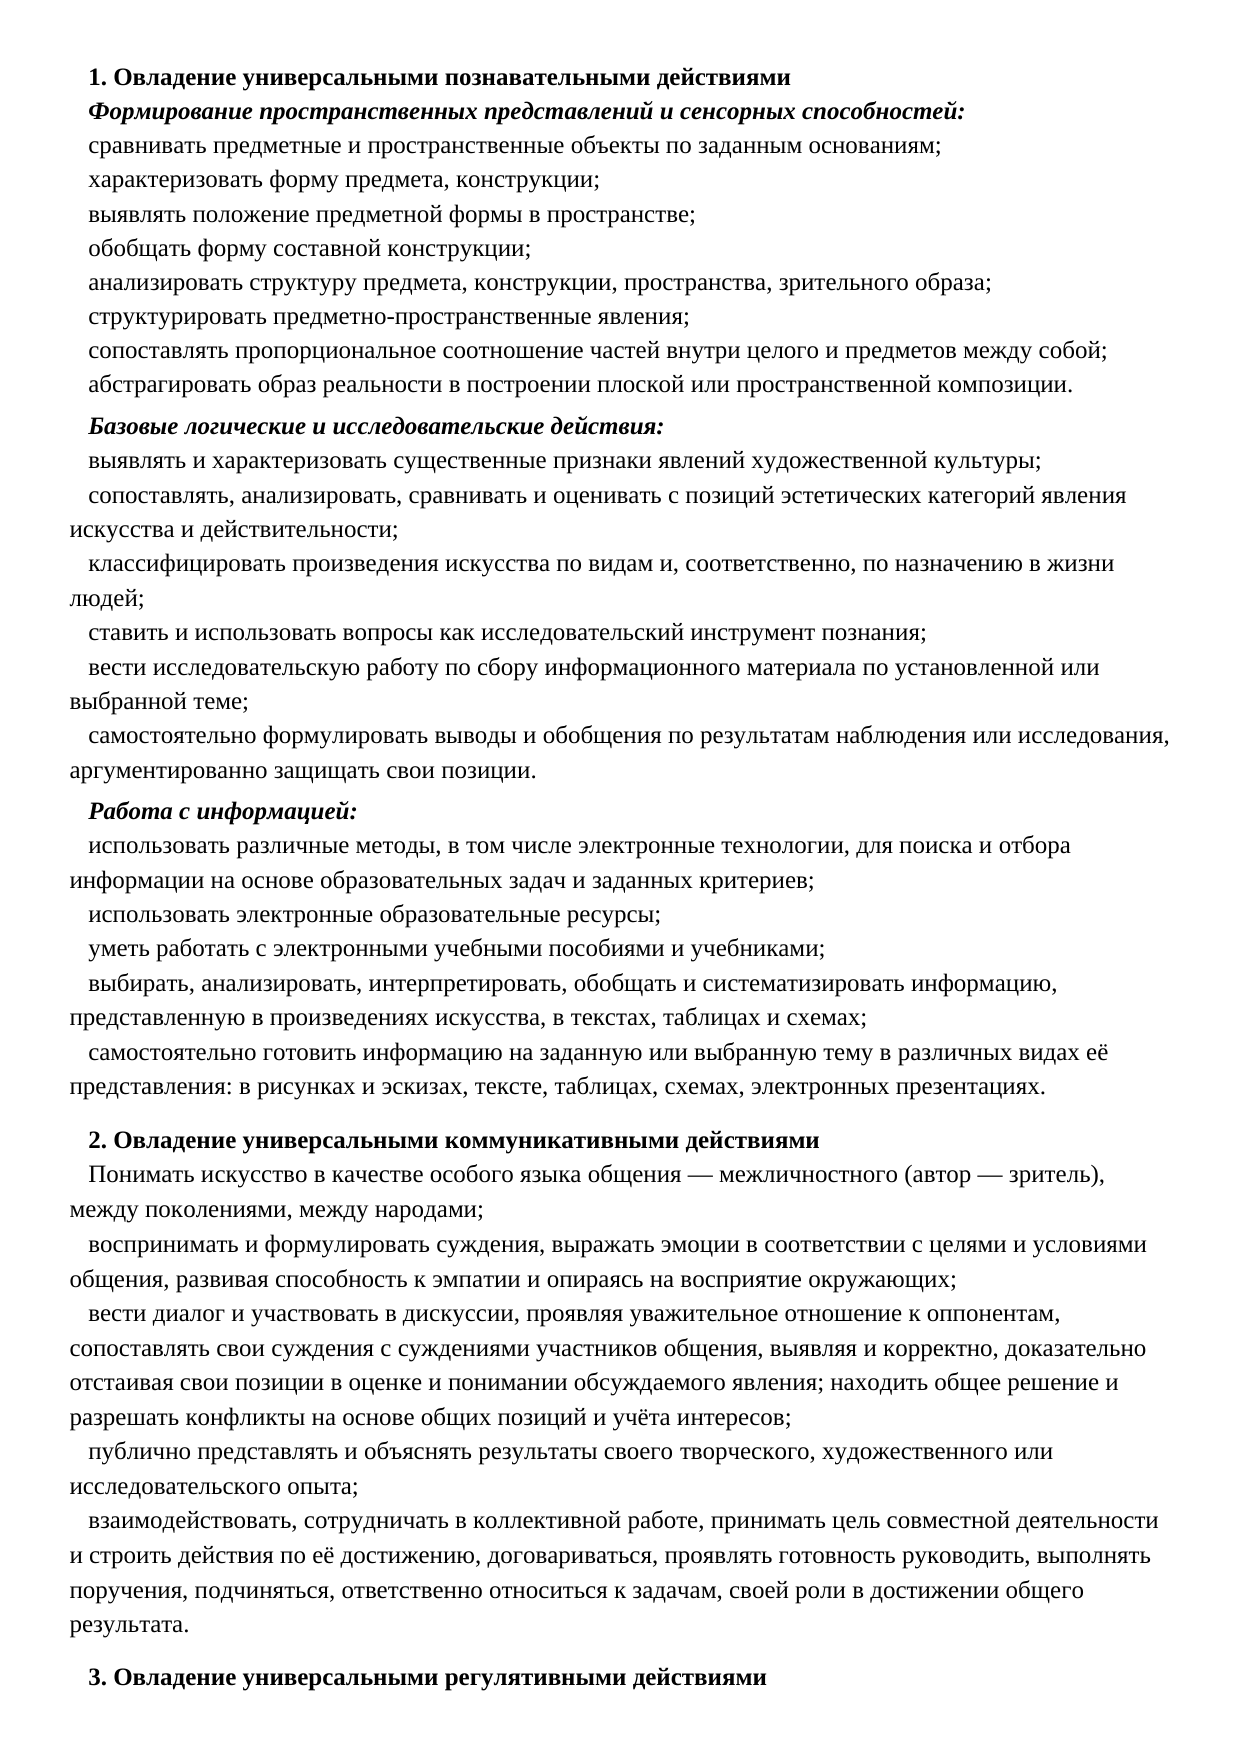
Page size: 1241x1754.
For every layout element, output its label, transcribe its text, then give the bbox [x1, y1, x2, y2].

text 3. Овладение универсальными регулятивными действиями [88, 1664, 1173, 1691]
text 2. Овладение универсальными коммуникативными действиями Понимать искусство в качестве особого языка общения — межличностного (автор — зритель), между поколениями, между народами; воспринимать и формулировать суждения, выражать эмоции в соответствии с целями и условиями общения, развивая способность к эмпатии и опираясь на восприятие окружающих; вести диалог и участвовать в дискуссии, проявляя уважительное отношение к оппонентам, сопоставлять свои суждения с суждениями участников общения, выявляя и корректно, доказательно отстаивая свои позиции в оценке и понимании обсуждаемого явления; находить общее решение и разрешать конфликты на основе общих позиций и учёта интересов; публично представлять и объяснять результаты своего ​творческого, художественного или исследовательского опыта; взаимодействовать, сотрудничать в коллективной работе, принимать цель совместной деятельности и строить действия по её достижению, договариваться, проявлять готовность руководить, выполнять поручения, подчиняться, ответственно относиться к задачам, своей роли в достижении общего результата. [69, 1125, 1173, 1638]
text Работа с информацией: использовать различные методы, в том числе электронные технологии, для поиска и отбора информации на основе образовательных задач и заданных критериев; использовать электронные образовательные ресурсы; уметь работать с электронными учебными пособиями и учебниками; выбирать, анализировать, интерпретировать, обобщать и систематизировать информацию, представленную в произведениях искусства, в текстах, таблицах и схемах; самостоятельно готовить информацию на заданную или выбранную тему в различных видах её представления: в рисунках и эскизах, тексте, таблицах, схемах, электронных презентациях. [69, 796, 1113, 1100]
text 1. Овладение универсальными познавательными действиями Формирование пространственных представлений и сенсорных способностей: сравнивать предметные и пространственные объекты по заданным основаниям; характеризовать форму предмета, конструкции; выявлять положение предметной формы в пространстве; обобщать форму составной конструкции; анализировать структуру предмета, конструкции, пространства, зрительного образа; структурировать предметно-пространственные явления; сопоставлять пропорциональное соотношение частей внутри целого и предметов между собой; абстрагировать образ реальности в построении плоской или пространственной композиции. [88, 62, 1113, 398]
text Базовые логические и исследовательские действия: выявлять и характеризовать существенные признаки явлений художественной культуры; сопоставлять, анализировать, сравнивать и оценивать с позиций эстетических категорий явления искусства и действительности; классифицировать произведения искусства по видам и, соответственно, по назначению в жизни людей; ставить и использовать вопросы как исследовательский инструмент познания; вести исследовательскую работу по сбору информационного материала по установленной или выбранной теме; самостоятельно формулировать выводы и обобщения по результатам наблюдения или исследования, аргументированно защищать свои позиции. [69, 411, 1173, 783]
